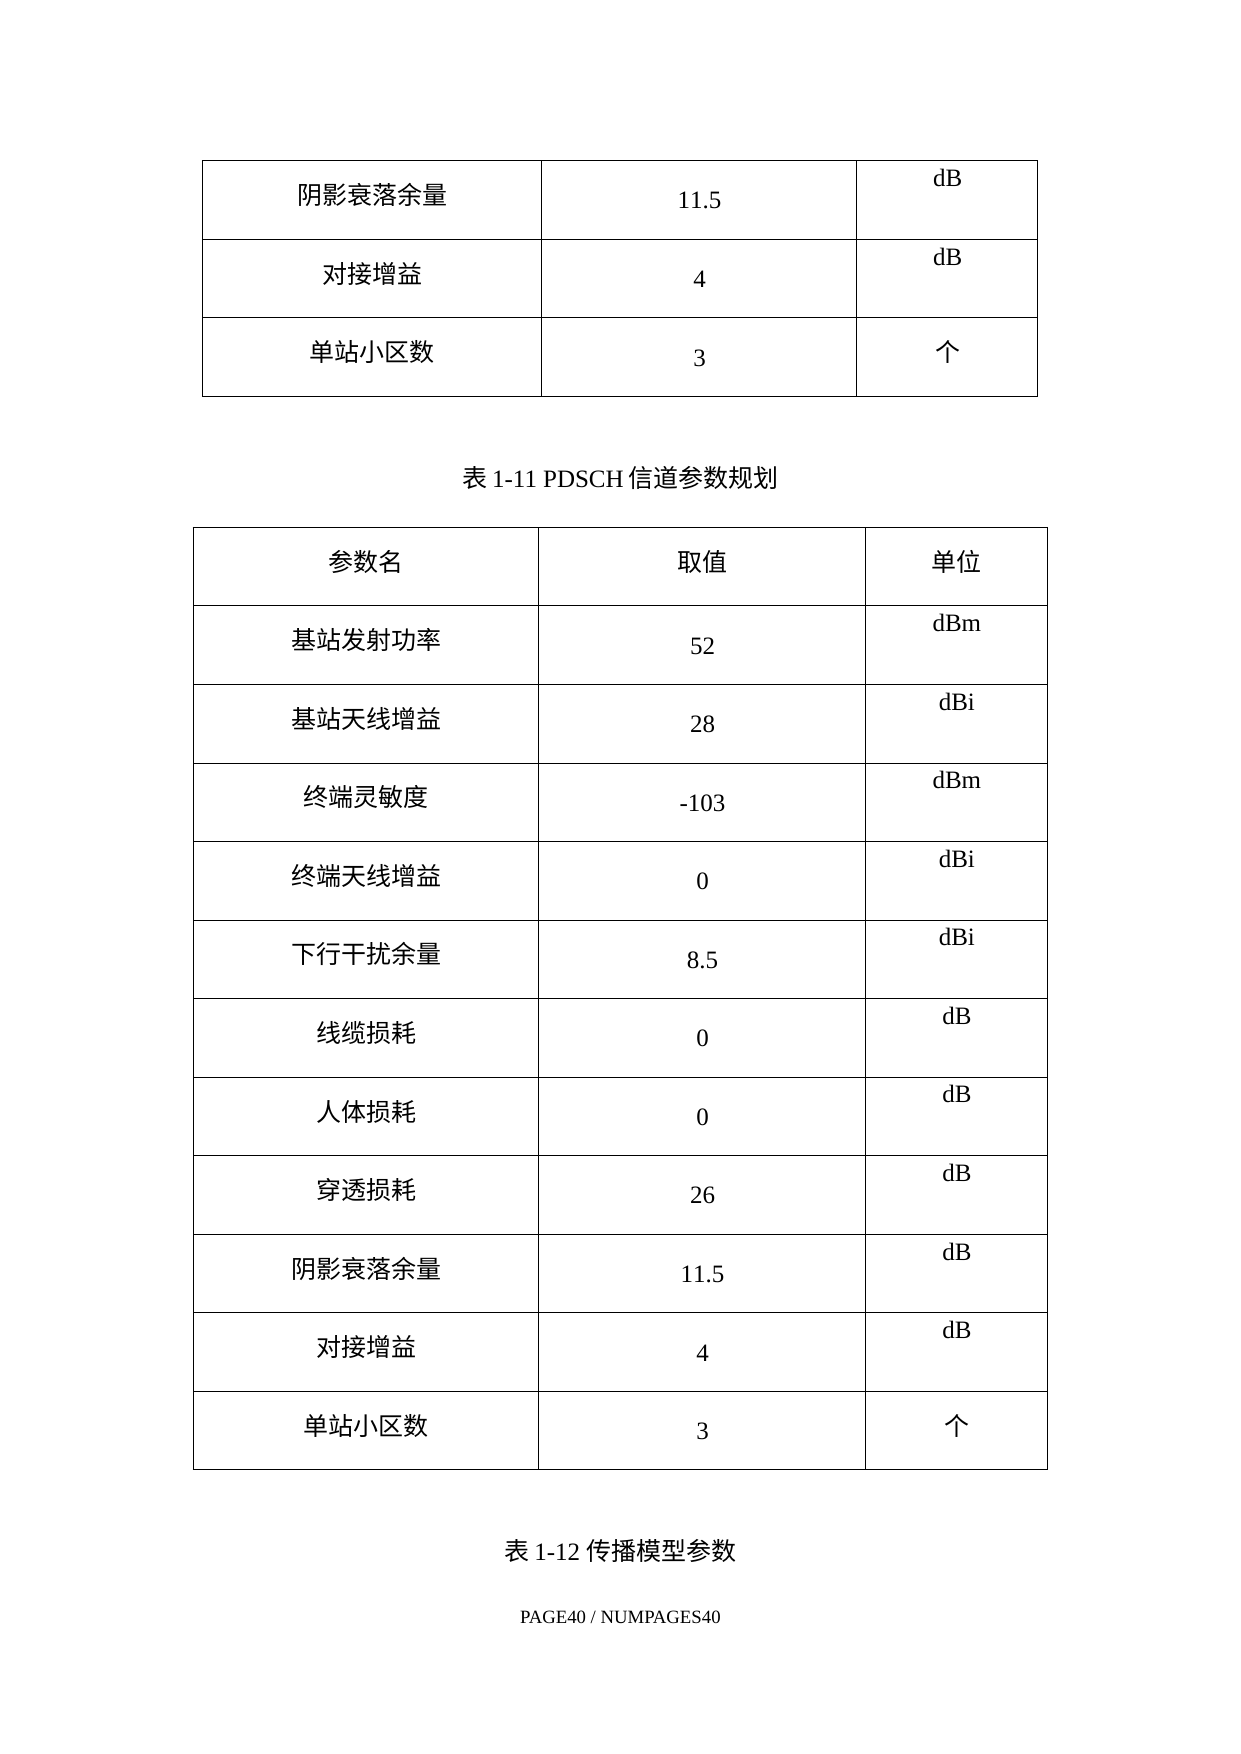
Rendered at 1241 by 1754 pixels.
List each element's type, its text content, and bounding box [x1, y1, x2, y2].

table_cell 个 [866, 1392, 1047, 1469]
table_cell 4 [542, 240, 856, 317]
table_cell 终端天线增益 [194, 842, 538, 919]
table_cell 28 [539, 685, 865, 762]
table_cell 对接增益 [203, 240, 541, 317]
table_cell 11.5 [539, 1235, 865, 1312]
table_header 参数名 [194, 528, 538, 605]
table_cell 个 [857, 318, 1037, 396]
table_cell 单站小区数 [203, 318, 541, 396]
table_cell 阴影衰落余量 [203, 161, 541, 239]
table_cell 基站天线增益 [194, 685, 538, 762]
table_header 单位 [866, 528, 1047, 605]
table_cell dBi [866, 685, 1047, 762]
table_cell 52 [539, 606, 865, 684]
table_cell 3 [542, 318, 856, 396]
table_cell 穿透损耗 [194, 1156, 538, 1234]
table_cell 26 [539, 1156, 865, 1234]
table_cell dB [866, 999, 1047, 1077]
table_cell dB [866, 1156, 1047, 1234]
table_cell 人体损耗 [194, 1078, 538, 1155]
table_cell 阴影衰落余量 [194, 1235, 538, 1312]
table_cell 8.5 [539, 921, 865, 998]
table_cell 终端灵敏度 [194, 764, 538, 841]
table_header 取值 [539, 528, 865, 605]
table_cell 线缆损耗 [194, 999, 538, 1077]
table_cell 3 [539, 1392, 865, 1469]
table_cell 0 [539, 842, 865, 919]
table_cell dBm [866, 606, 1047, 684]
table_cell dB [857, 161, 1037, 239]
table_cell 下行干扰余量 [194, 921, 538, 998]
table_cell 对接增益 [194, 1313, 538, 1391]
text 表1-12 传播模型参数 [187, 1517, 1053, 1582]
table_cell dB [866, 1235, 1047, 1312]
table_cell 4 [539, 1313, 865, 1391]
table_cell 0 [539, 1078, 865, 1155]
table_cell 单站小区数 [194, 1392, 538, 1469]
table_cell dB [857, 240, 1037, 317]
table_cell -103 [539, 764, 865, 841]
table_cell dBm [866, 764, 1047, 841]
table_cell dBi [866, 842, 1047, 919]
table_cell 0 [539, 999, 865, 1077]
table_cell dBi [866, 921, 1047, 998]
table_cell dB [866, 1078, 1047, 1155]
table_cell 基站发射功率 [194, 606, 538, 684]
text 表1-11 PDSCH信道参数规划 [187, 444, 1053, 509]
table_cell dB [866, 1313, 1047, 1391]
table_cell 11.5 [542, 161, 856, 239]
